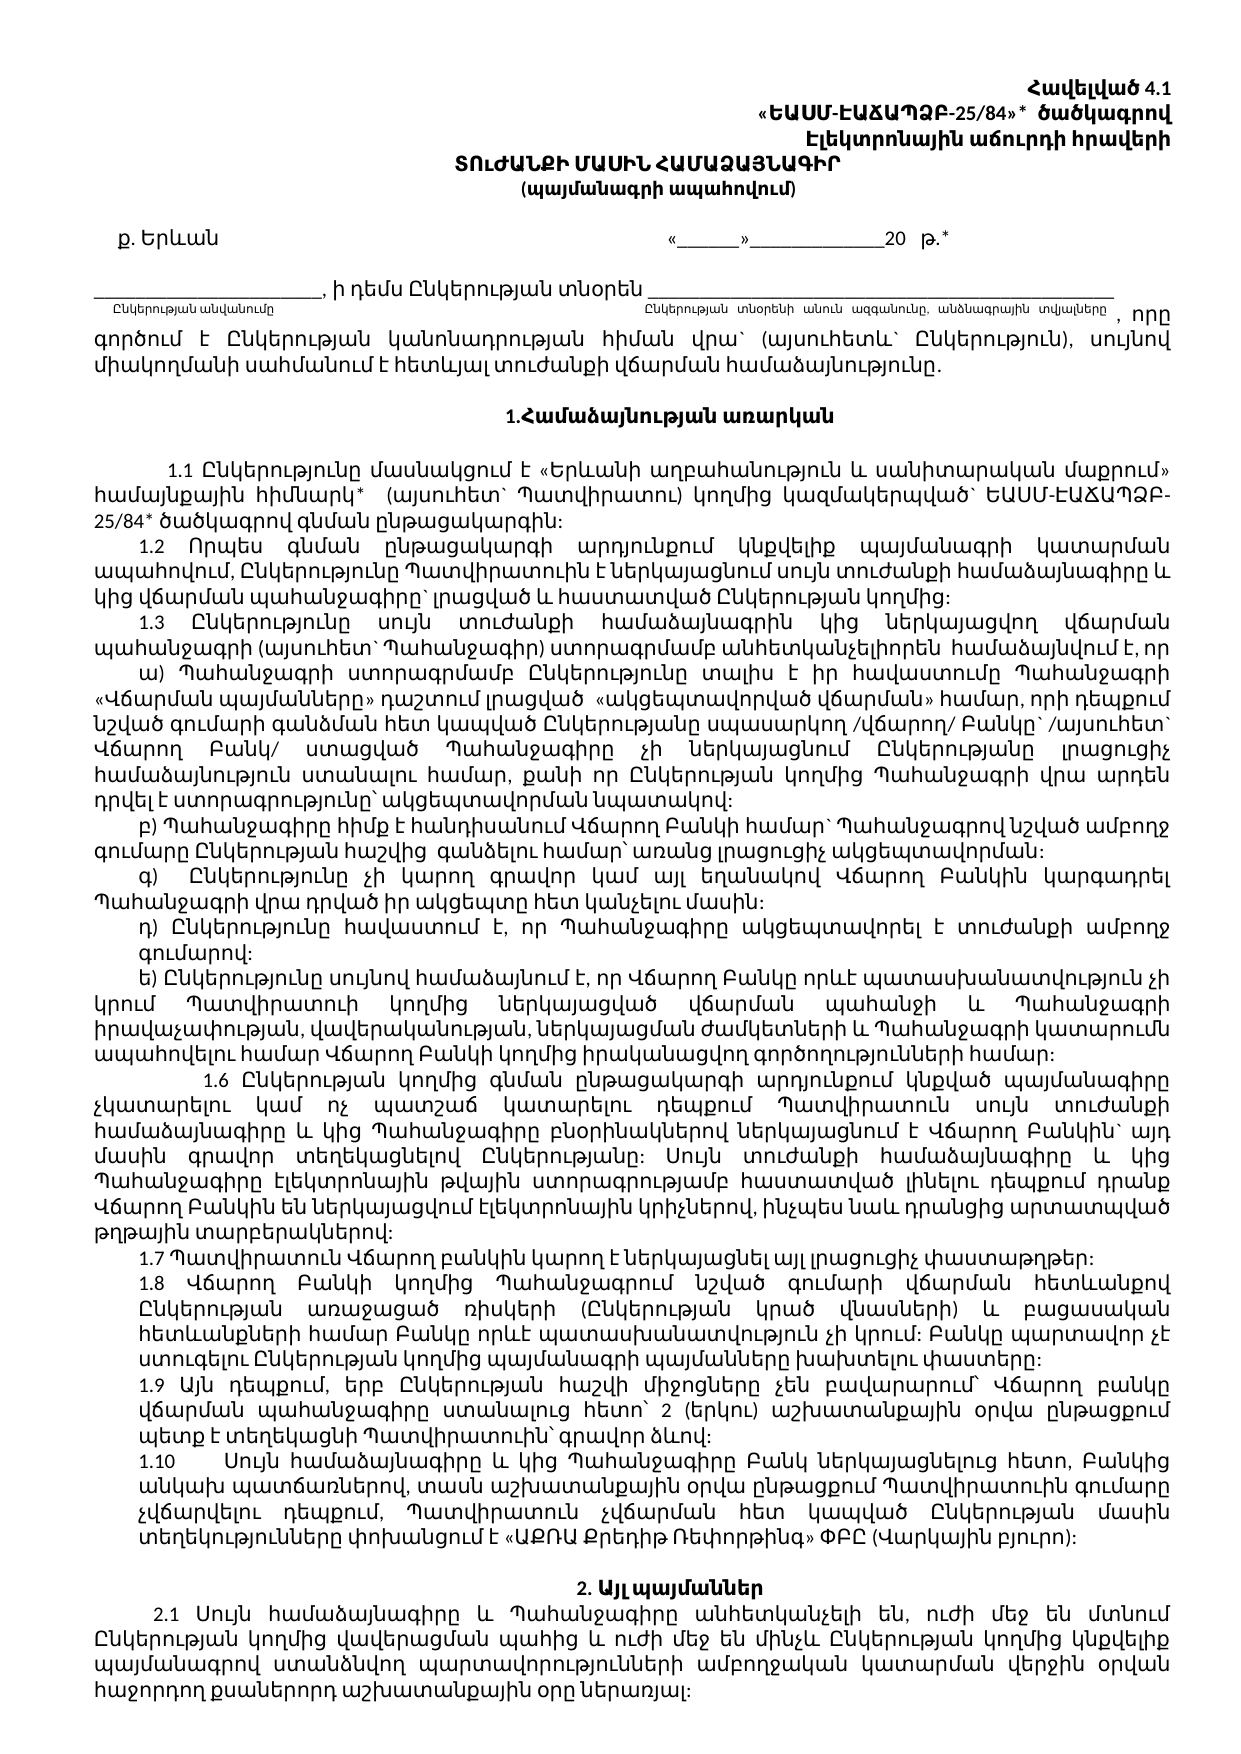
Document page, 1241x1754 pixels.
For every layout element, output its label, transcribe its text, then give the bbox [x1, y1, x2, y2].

text 1.3 Ընկերությունը սույն տուժանքի համաձայնագրին կից ներկայացվող վճարման պահանջագրի (այսուհետ` Պահանջագիր) ստորագրմամբ անհետկանչելիորեն համաձայնվում է, որ [94, 609, 1171, 660]
text 1.1 Ընկերությունը մասնակցում է «Երևանի աղբահանություն և սանիտարական մաքրում» համայնքային հիմնարկ* (այսուհետ` Պատվիրատու) կողմից կազմակերպված` ԵԱՍՄ-ԷԱՃԱՊՁԲ-25/84* ծածկագրով գնման ընթացակարգին: [94, 457, 1171, 533]
text (պայմանագրի ապահովում) [94, 177, 1171, 199]
text դ) Ընկերությունը հավաստում է, որ Պահանջագիրը ակցեպտավորել է տուժանքի ամբողջ գումարով: [138, 914, 1171, 965]
text Էլեկտրոնային աճուրդի հրավերի [94, 126, 1171, 151]
text «ԵԱՍՄ-ԷԱՃԱՊՁԲ-25/84»* ծածկագրով [94, 100, 1171, 126]
text 1.Համաձայնության առարկան [169, 403, 1171, 428]
text Ընկերության անվանումը Ընկերության տնօրենի անուն ազգանունը, անձնագրային տվյալները , որը գործում է Ընկերության կանոնադրության հիման վրա` (այսուհետև` Ընկերություն), սույնով միակողմանի սահմանում է հետևյալ տուժանքի վճարման համաձայնությունը. [94, 301, 1171, 377]
text 2.1 Սույն համաձայնագիրը և Պահանջագիրը անհետկանչելի են, ուժի մեջ են մտնում Ընկերության կողմից վավերացման պահից և ուժի մեջ են մինչև Ընկերության կողմից կնքվելիք պայմանագրով ստանձնվող պարտավորությունների ամբողջական կատարման վերջին օրվան հաջորդող քսաներորդ աշխատանքային օրը ներառյալ: [94, 1601, 1171, 1702]
text Հավելված 4.1 [94, 75, 1171, 100]
text 1.10 Սույն համաձայնագիրը և կից Պահանջագիրը Բանկ ներկայացնելուց հետո, Բանկից անկախ պատճառներով, տասն աշխատանքային օրվա ընթացքում Պատվիրատուին գումարը չվճարվելու դեպքում, Պատվիրատուն չվճարման հետ կապված Ընկերության մասին տեղեկությունները փոխանցում է «ԱՔՌԱ Քրեդիթ Ռեփորթինգ» ՓԲԸ (Վարկային բյուրո): [138, 1448, 1171, 1550]
text 1.7 Պատվիրատուն Վճարող բանկին կարող է ներկայացնել այլ լրացուցիչ փաստաթղթեր: [138, 1245, 1171, 1270]
text բ) Պահանջագիրը հիմք է հանդիսանում Վճարող Բանկի համար` Պահանջագրով նշված ամբողջ գումարը Ընկերության հաշվից գանձելու համար՝ առանց լրացուցիչ ակցեպտավորման: [94, 813, 1171, 864]
text ե) Ընկերությունը սույնով համաձայնում է, որ Վճարող Բանկը որևէ պատասխանատվություն չի կրում Պատվիրատուի կողմից ներկայացված վճարման պահանջի և Պահանջագրի իրավաչափության, վավերականության, ներկայացման ժամկետների և Պահանջագրի կատարումն ապահովելու համար Վճարող Բանկի կողմից իրականացվող գործողությունների համար: [94, 965, 1171, 1067]
text 1.8 Վճարող Բանկի կողմից Պահանջագրում նշված գումարի վճարման հետևանքով Ընկերության առաջացած ռիսկերի (Ընկերության կրած վնասների) և բացասական հետևանքների համար Բանկը որևէ պատասխանատվություն չի կրում: Բանկը պարտավոր չէ ստուգելու Ընկերության կողմից պայմանագրի պայմանները խախտելու փաստերը: [138, 1270, 1171, 1372]
text ______________________, ի դեմս Ընկերության տնօրեն _____________________________________________ [94, 276, 1171, 301]
text գ) Ընկերությունը չի կարող գրավոր կամ այլ եղանակով Վճարող Բանկին կարգադրել Պահանջագրի վրա դրված իր ակցեպտը հետ կանչելու մասին: [94, 864, 1171, 914]
text ք. Երևան «______»_____________20 թ.* [94, 225, 1171, 250]
text 1.9 Այն դեպքում, երբ Ընկերության հաշվի միջոցները չեն բավարարում՝ Վճարող բանկը վճարման պահանջագիրը ստանալուց հետո՝ 2 (երկու) աշխատանքային օրվա ընթացքում պետք է տեղեկացնի Պատվիրատուին՝ գրավոր ձևով: [138, 1372, 1171, 1448]
text ա) Պահանջագրի ստորագրմամբ Ընկերությունը տալիս է իր հավաստումը Պահանջագրի «Վճարման պայմանները» դաշտում լրացված «ակցեպտավորված վճարման» համար, որի դեպքում նշված գումարի գանձման հետ կապված Ընկերությանը սպասարկող /վճարող/ Բանկը` /այսուհետ` Վճարող Բանկ/ ստացված Պահանջագիրը չի ներկայացնում Ընկերությանը լրացուցիչ համաձայնություն ստանալու համար, քանի որ Ընկերության կողմից Պահանջագրի վրա արդեն դրվել է ստորագրությունը՝ ակցեպտավորման նպատակով: [94, 660, 1171, 813]
text 2. Այլ պայմաններ [169, 1575, 1171, 1601]
text 1.6 Ընկերության կողմից գնման ընթացակարգի արդյունքում կնքված պայմանագիրը չկատարելու կամ ոչ պատշաճ կատարելու դեպքում Պատվիրատուն սույն տուժանքի համաձայնագիրը և կից Պահանջագիրը բնօրինակներով ներկայացնում է Վճարող Բանկին` այդ մասին գրավոր տեղեկացնելով Ընկերությանը: Սույն տուժանքի համաձայնագիրը և կից Պահանջագիրը էլեկտրոնային թվային ստորագրությամբ հաստատված լինելու դեպքում դրանք Վճարող Բանկին են ներկայացվում էլեկտրոնային կրիչներով, ինչպես նաև դրանցից արտատպված թղթային տարբերակներով: [94, 1067, 1171, 1245]
text ՏՈւԺԱՆՔԻ ՄԱՍԻՆ ՀԱՄԱՁԱՅՆԱԳԻՐ [94, 151, 1171, 177]
text 1.2 Որպես գնման ընթացակարգի արդյունքում կնքվելիք պայմանագրի կատարման ապահովում, Ընկերությունը Պատվիրատուին է ներկայացնում սույն տուժանքի համաձայնագիրը և կից վճարման պահանջագիրը` լրացված և հաստատված Ընկերության կողմից: [94, 533, 1171, 609]
